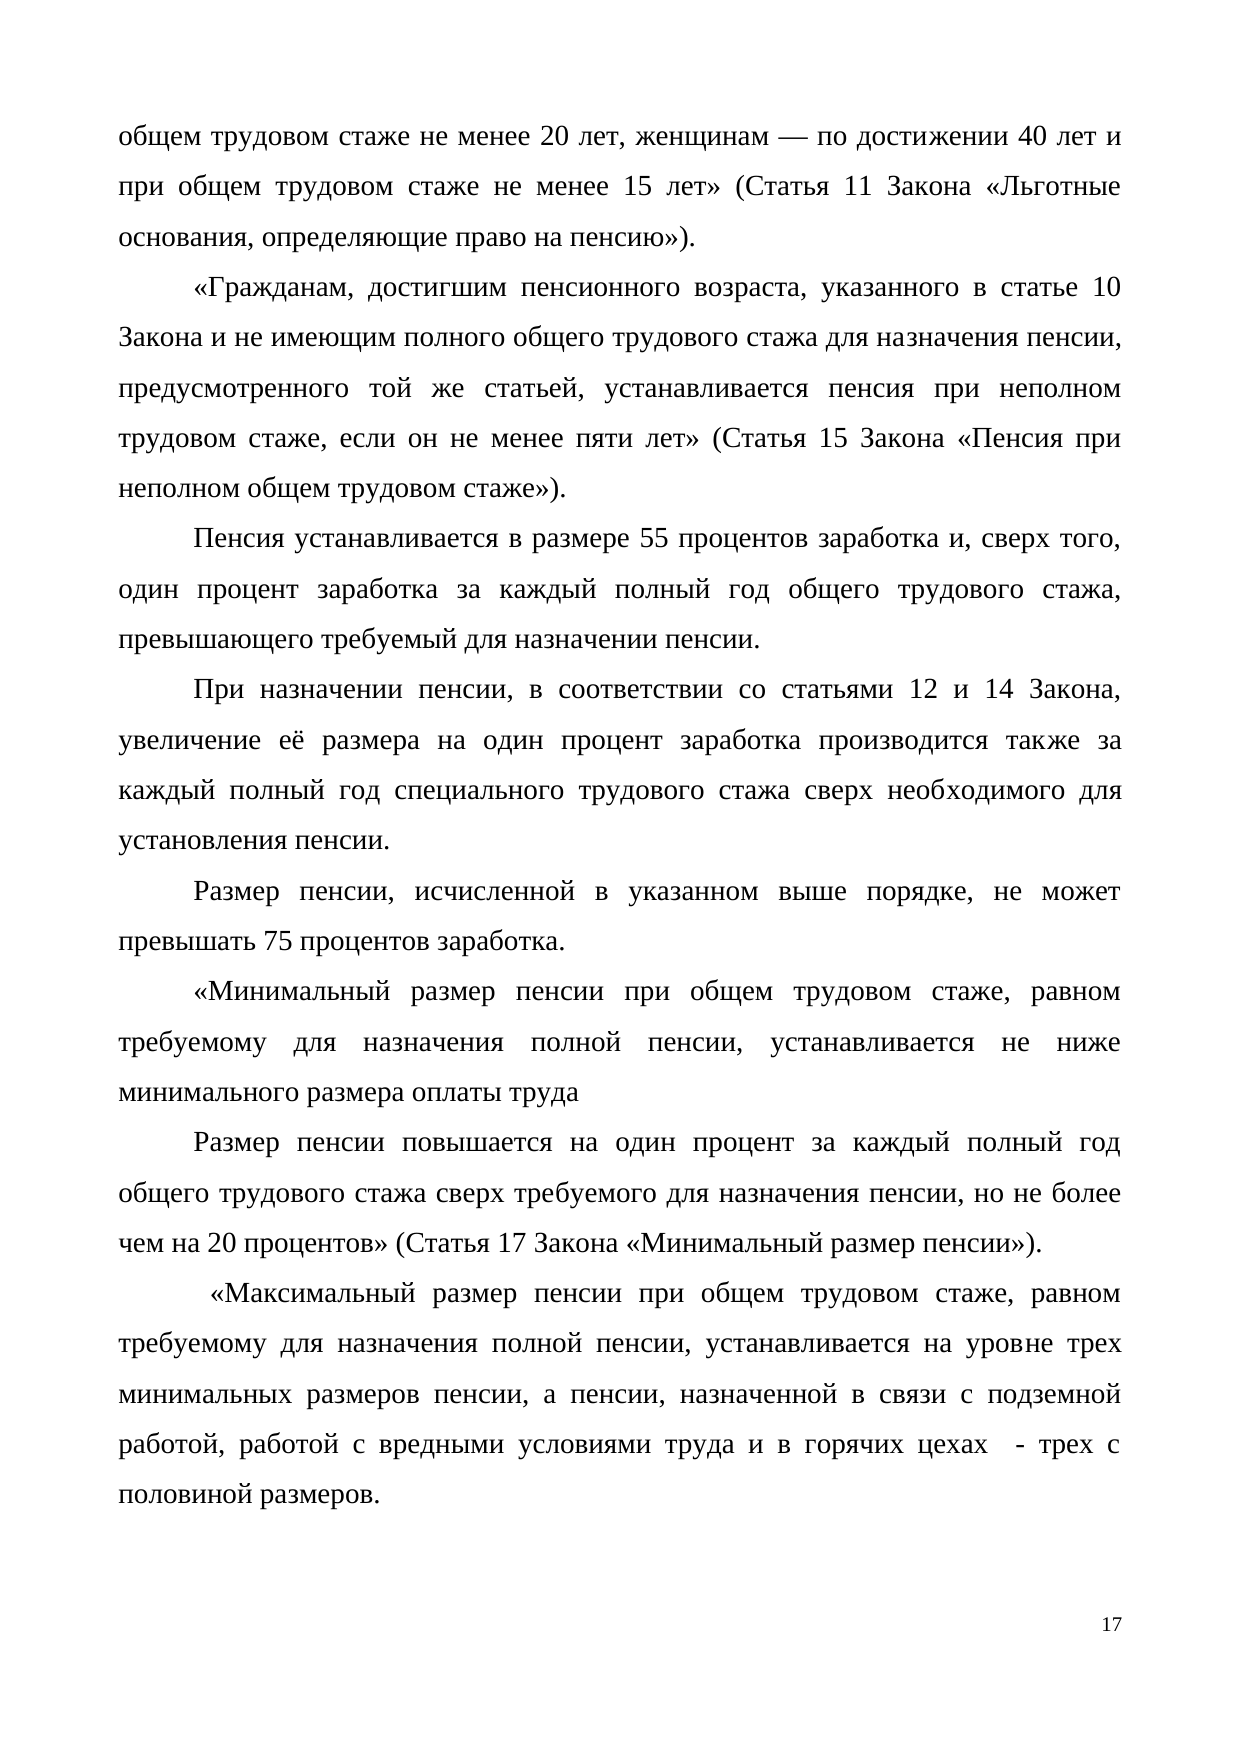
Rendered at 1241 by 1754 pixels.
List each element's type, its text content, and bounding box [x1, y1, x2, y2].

text Размер пенсии, исчисленной в указанном выше порядке, не может превышать 75 процентов заработка. [118, 873, 1122, 957]
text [118, 118, 1122, 252]
text Размер пенсии повышается на один процент за каждый полный год общего трудового стажа сверх требуемого для назначения пенсии, но не более чем на 20 процентов» (Статья 17 Закона «Минимальный размер пенсии»). [118, 1124, 1122, 1258]
text «Максимальный размер пенсии при общем трудовом стаже, равном требуемому для назначения полной пенсии, устанавливается на уровне трех минимальных размеров пенсии, а пенсии, назначенной в связи с подземной работой, работой с вредными условиями труда и в горячих цехах - трех с половиной размеров. [118, 1275, 1122, 1510]
text «Минимальный размер пенсии при общем трудовом стаже, равном требуемому для назначения полной пенсии, устанавливается не ниже минимального размера оплаты труда [118, 973, 1122, 1108]
text «Гражданам, достигшим пенсионного возраста, указанного в статье 10 Закона и не имеющим полного общего трудового стажа для назначения пенсии, предусмотренного той же статьей, устанавливается пенсия при неполном трудовом стаже, если он не менее пяти лет» (Статья 15 Закона «Пенсия при неполном общем трудовом стаже»). [118, 269, 1122, 504]
text При назначении пенсии, в соответствии со статьями 12 и 14 Закона, увеличение её размера на один процент заработка производится также за каждый полный год специального трудового стажа сверх необходимого для установления пенсии. [118, 672, 1122, 856]
text Пенсия устанавливается в размере 55 процентов заработка и, сверх того, один процент заработка за каждый полный год общего трудового стажа, превышающего требуемый для назначении пенсии. [118, 521, 1122, 655]
